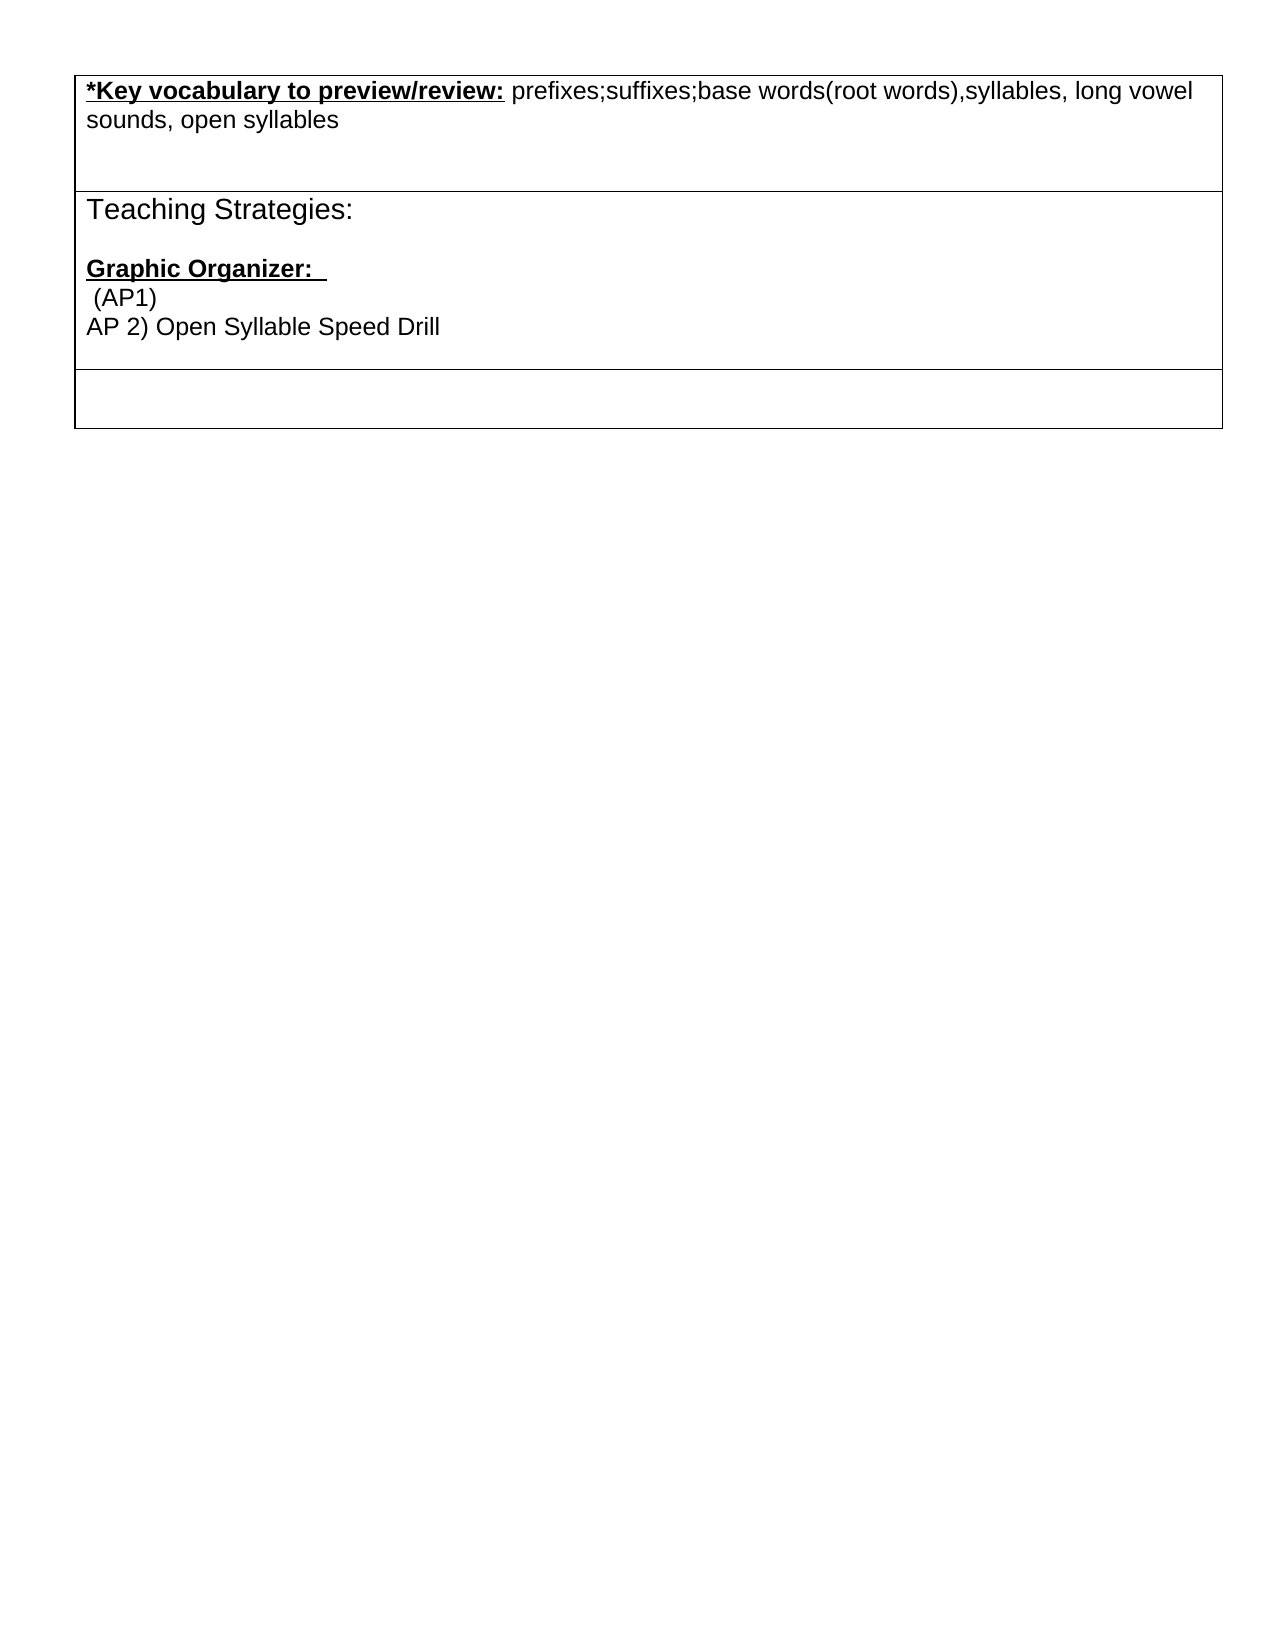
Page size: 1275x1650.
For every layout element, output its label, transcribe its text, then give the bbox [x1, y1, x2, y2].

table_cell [76, 76, 1222, 191]
table_cell Teaching Strategies: Graphic Organizer: (AP1) AP 2) Open Syllable Speed Drill [76, 192, 1222, 369]
table_cell [76, 370, 1222, 428]
